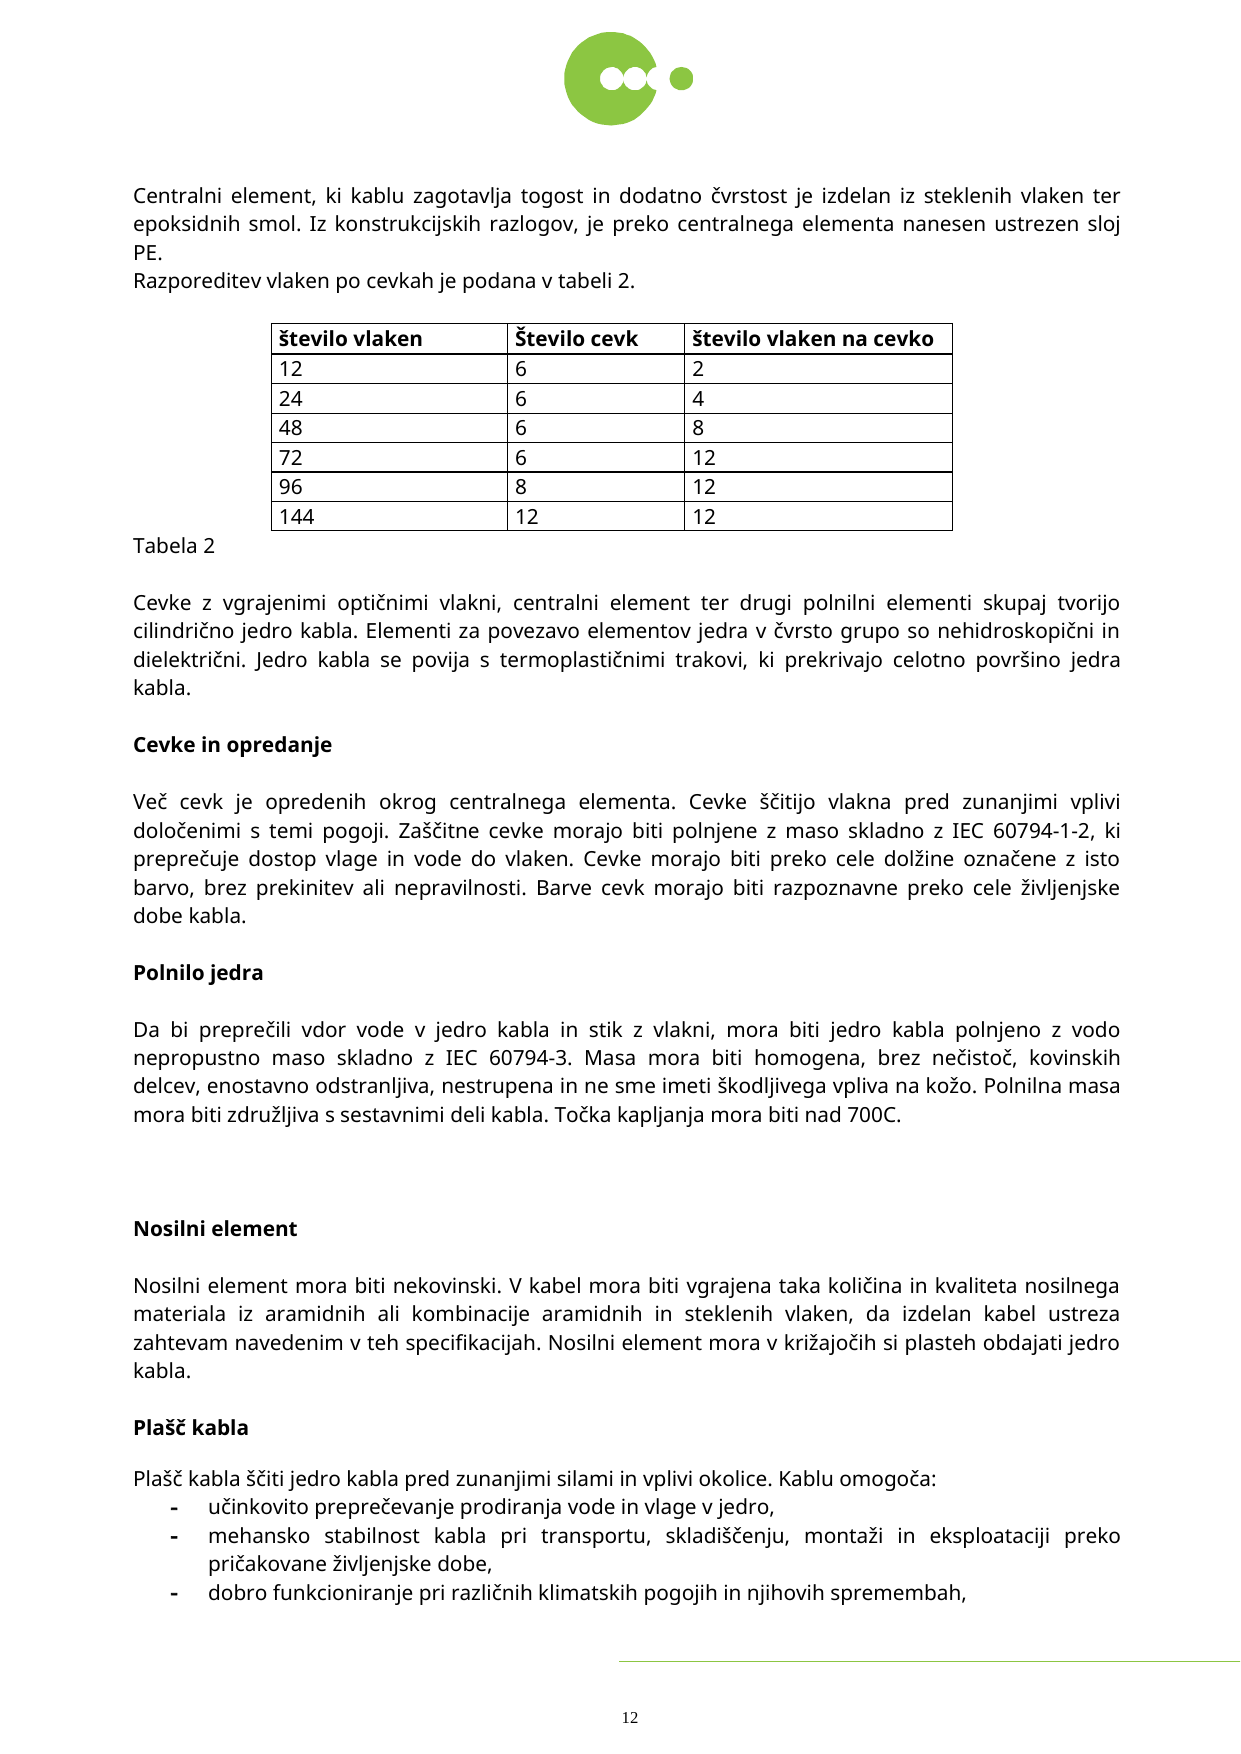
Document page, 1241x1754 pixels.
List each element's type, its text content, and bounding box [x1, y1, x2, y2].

text Plašč kabla ščiti jedro kabla pred zunanjimi silami in vplivi okolice. Kablu omogoča: [133, 1464, 1122, 1492]
text Tabela 2 [133, 531, 1122, 560]
table_cell 2 [685, 355, 952, 383]
list dobro funkcioniranje pri različnih klimatskih pogojih in njihovih spremembah, [170, 1578, 1122, 1606]
text Cevke z vgrajenimi optičnimi vlakni, centralni element ter drugi polnilni elementi skupaj tvorijo cilindrično jedro kabla. Elementi za povezavo elementov jedra v čvrsto grupo so nehidroskopični in dielektrični. Jedro kabla se povija s termoplastičnimi trakovi, ki prekrivajo celotno površino jedra kabla. [133, 588, 1122, 702]
table_cell 12 [685, 502, 952, 530]
text Nosilni element [133, 1214, 1122, 1242]
table_cell 96 [272, 473, 507, 501]
text Centralni element, ki kablu zagotavlja togost in dodatno čvrstost je izdelan iz steklenih vlaken ter epoksidnih smol. Iz konstrukcijskih razlogov, je preko centralnega elementa nanesen ustrezen sloj PE. [133, 181, 1122, 266]
table_cell 6 [508, 355, 684, 383]
table_cell 24 [272, 384, 507, 412]
table_cell 12 [685, 443, 952, 471]
table_header število vlaken na cevko [685, 324, 952, 352]
table_cell 4 [685, 384, 952, 412]
table_cell 12 [272, 355, 507, 383]
list učinkovito preprečevanje prodiranja vode in vlage v jedro, [170, 1492, 1122, 1521]
table_cell 48 [272, 414, 507, 442]
text Polnilo jedra [133, 958, 1122, 986]
table_cell 12 [508, 502, 684, 530]
text Več cevk je opredenih okrog centralnega elementa. Cevke ščitijo vlakna pred zunanjimi vplivi določenimi s temi pogoji. Zaščitne cevke morajo biti polnjene z maso skladno z IEC 60794-1-2, ki preprečuje dostop vlage in vode do vlaken. Cevke morajo biti preko cele dolžine označene z isto barvo, brez prekinitev ali nepravilnosti. Barve cevk morajo biti razpoznavne preko cele življenjske dobe kabla. [133, 787, 1122, 929]
text Plašč kabla [133, 1413, 1122, 1441]
table_cell 144 [272, 502, 507, 530]
table_cell 8 [685, 414, 952, 442]
table_header Število cevk [508, 324, 684, 352]
table_cell 8 [508, 473, 684, 501]
table_header število vlaken [272, 324, 507, 352]
table_cell 6 [508, 414, 684, 442]
table_cell 12 [685, 473, 952, 501]
text Da bi preprečili vdor vode v jedro kabla in stik z vlakni, mora biti jedro kabla polnjeno z vodo nepropustno maso skladno z IEC 60794-3. Masa mora biti homogena, brez nečistoč, kovinskih delcev, enostavno odstranljiva, nestrupena in ne sme imeti škodljivega vpliva na kožo. Polnilna masa mora biti združljiva s sestavnimi deli kabla. Točka kapljanja mora biti nad 700C. [133, 1015, 1122, 1128]
table_cell 6 [508, 384, 684, 412]
table_cell 72 [272, 443, 507, 471]
text Cevke in opredanje [133, 730, 1122, 759]
text Nosilni element mora biti nekovinski. V kabel mora biti vgrajena taka količina in kvaliteta nosilnega materiala iz aramidnih ali kombinacije aramidnih in steklenih vlaken, da izdelan kabel ustreza zahtevam navedenim v teh specifikacijah. Nosilni element mora v križajočih si plasteh obdajati jedro kabla. [133, 1271, 1122, 1384]
table_cell 6 [508, 443, 684, 471]
text Razporeditev vlaken po cevkah je podana v tabeli 2. [133, 266, 1122, 294]
list mehansko stabilnost kabla pri transportu, skladiščenju, montaži in eksploataciji preko pričakovane življenjske dobe, [170, 1521, 1122, 1578]
